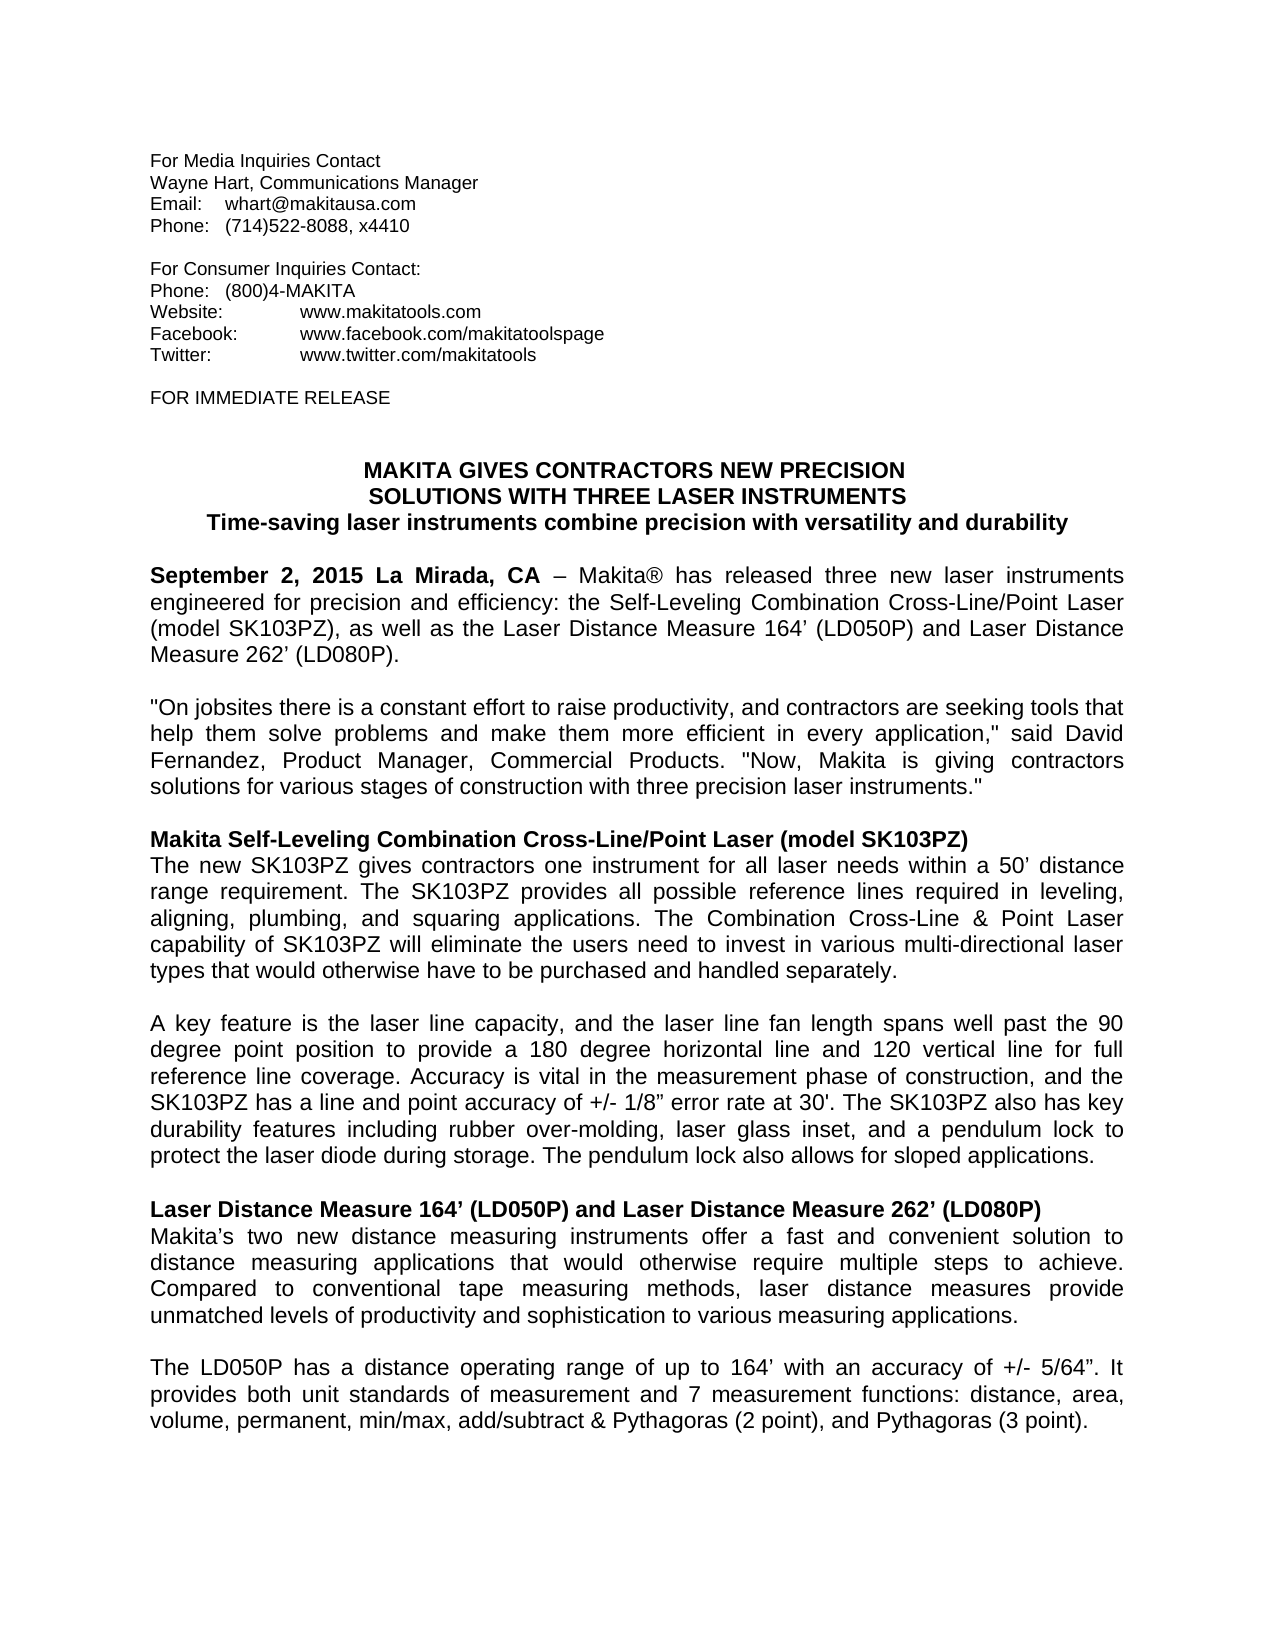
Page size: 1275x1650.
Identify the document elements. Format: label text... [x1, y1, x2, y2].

text Time-saving laser instruments combine precision with versatility and durability [150, 509, 1125, 536]
text FOR IMMEDIATE RELEASE [150, 387, 1125, 409]
text Laser Distance Measure 164’ (LD050P) and Laser Distance Measure 262’ (LD080P) [150, 1196, 1125, 1223]
text MAKITA GIVES CONTRACTORS NEW PRECISION SOLUTIONS WITH THREE LASER INSTRUMENTS [150, 457, 1125, 509]
text Twitter: www.twitter.com/makitatools [150, 344, 1125, 366]
text September 2, 2015 La Mirada, CA – Makita® has released three new laser instruments engineered for precision and efficiency: the Self-Leveling Combination Cross-Line/Point Laser (model SK103PZ), as well as the Laser Distance Measure 164’ (LD050P) and Laser Distance Measure 262’ (LD080P). [150, 562, 1125, 667]
text Email: whart@makitausa.com [150, 193, 1125, 215]
text Website: www.makitatools.com [150, 301, 1125, 322]
text Facebook: www.facebook.com/makitatoolspage [150, 322, 1125, 344]
text Makita Self-Leveling Combination Cross-Line/Point Laser (model SK103PZ) [150, 826, 1125, 852]
text For Consumer Inquiries Contact: [150, 258, 1125, 279]
text A key feature is the laser line capacity, and the laser line fan length spans well past the 90 degree point position to provide a 180 degree horizontal line and 120 vertical line for full reference line coverage. Accuracy is vital in the measurement phase of construction, and the SK103PZ has a line and point accuracy of +/- 1/8” error rate at 30'. The SK103PZ also has key durability features including rubber over-molding, laser glass inset, and a pendulum lock to protect the laser diode during storage. The pendulum lock also allows for sloped applications. [150, 1010, 1125, 1168]
text The new SK103PZ gives contractors one instrument for all laser needs within a 50’ distance range requirement. The SK103PZ provides all possible reference lines required in leveling, aligning, plumbing, and squaring applications. The Combination Cross-Line & Point Laser capability of SK103PZ will eliminate the users need to invest in various multi-directional laser types that would otherwise have to be purchased and handled separately. [150, 852, 1125, 984]
text Wayne Hart, Communications Manager [150, 172, 1125, 193]
text For Media Inquiries Contact [150, 150, 1125, 172]
text Phone: (800)4-MAKITA [150, 279, 1125, 301]
text Makita’s two new distance measuring instruments offer a fast and convenient solution to distance measuring applications that would otherwise require multiple steps to achieve. Compared to conventional tape measuring methods, laser distance measures provide unmatched levels of productivity and sophistication to various measuring applications. [150, 1223, 1125, 1328]
text The LD050P has a distance operating range of up to 164’ with an accuracy of +/- 5/64”. It provides both unit standards of measurement and 7 measurement functions: distance, area, volume, permanent, min/max, add/subtract & Pythagoras (2 point), and Pythagoras (3 point). [150, 1354, 1125, 1433]
text Phone: (714)522-8088, x4410 [150, 215, 1125, 236]
text "On jobsites there is a constant effort to raise productivity, and contractors are seeking tools that help them solve problems and make them more efficient in every application," said David Fernandez, Product Manager, Commercial Products. "Now, Makita is giving contractors solutions for various stages of construction with three precision laser instruments." [150, 694, 1125, 799]
